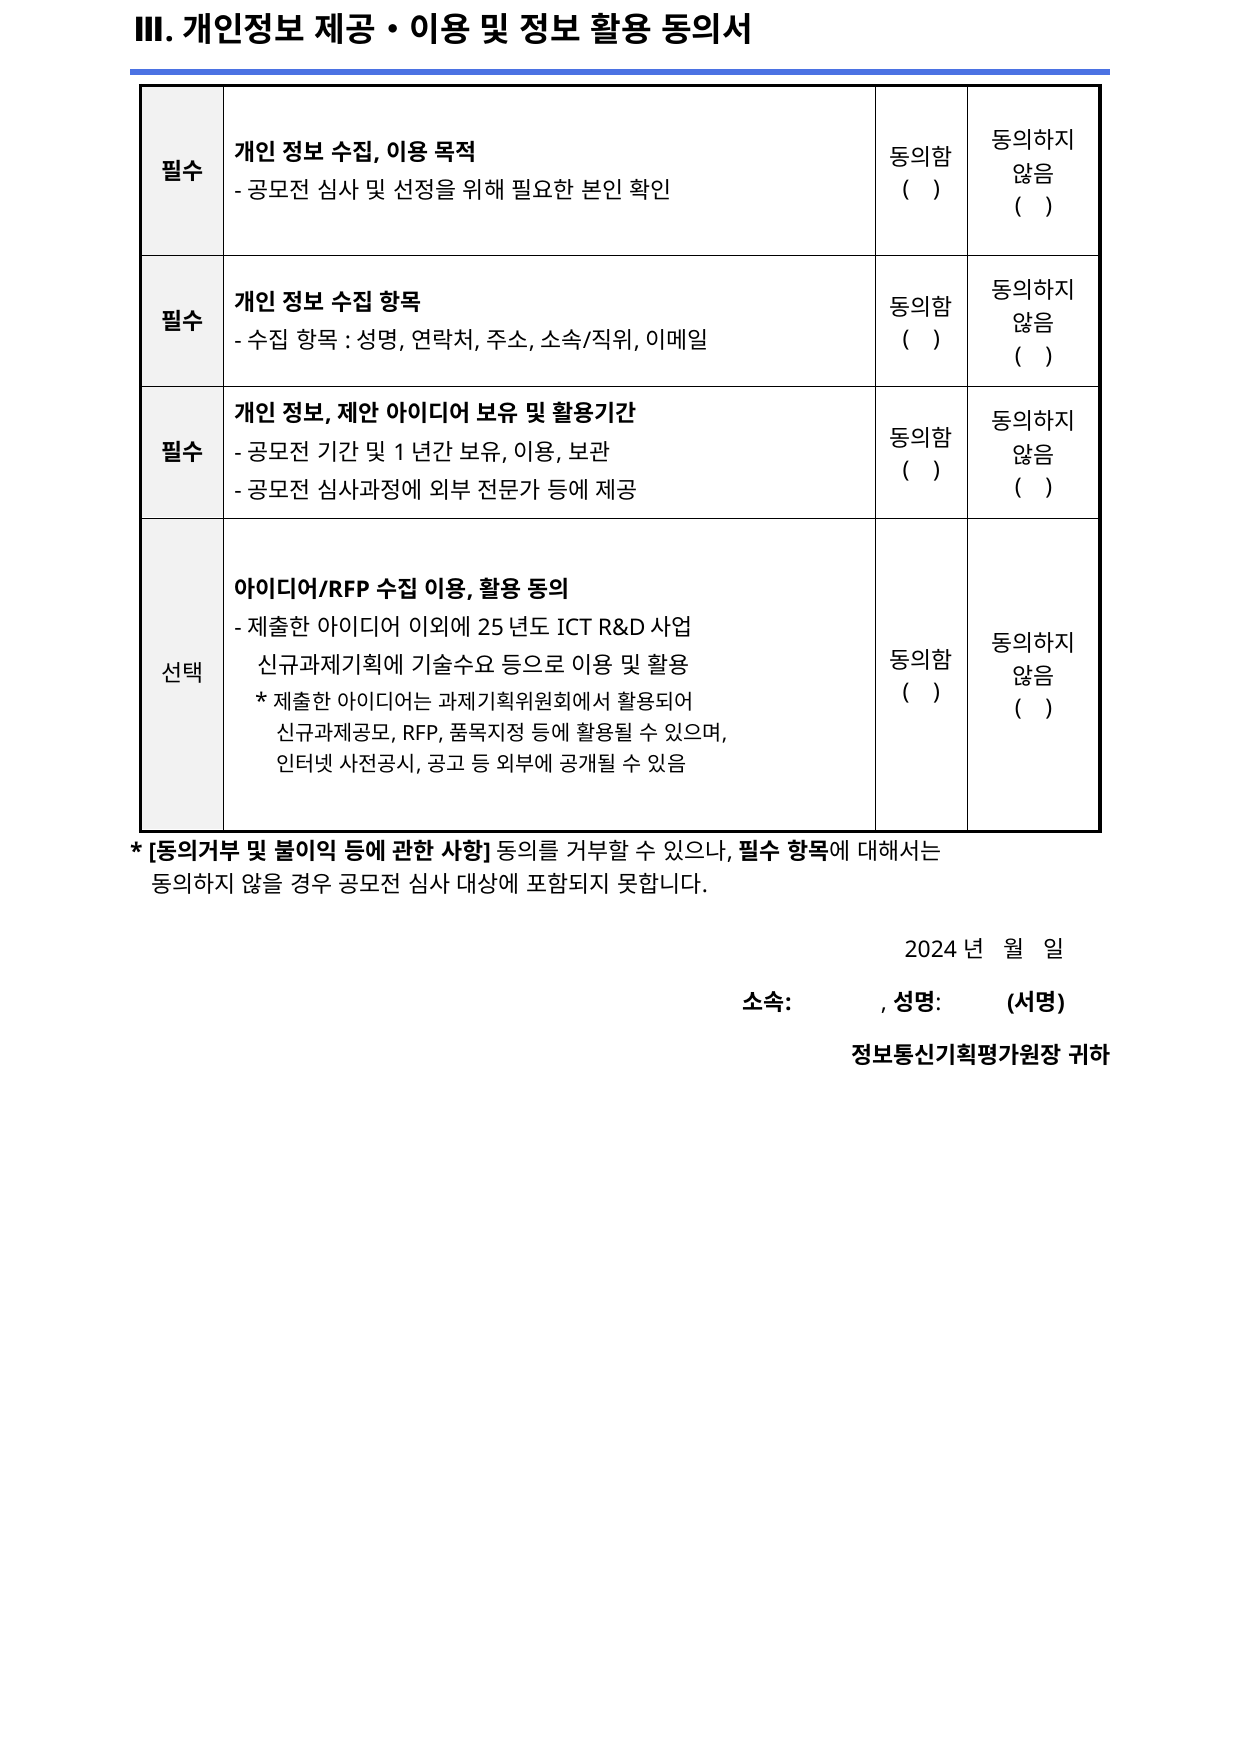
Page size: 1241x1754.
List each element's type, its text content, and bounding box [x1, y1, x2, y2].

table_cell 개인 정보 수집 항목 - 수집 항목 : 성명, 연락처, 주소, 소속/직위, 이메일 [224, 256, 875, 386]
table_cell 개인 정보, 제안 아이디어 보유 및 활용기간 - 공모전 기간 및 1년간 보유, 이용, 보관 - 공모전 심사과정에 외부 전문가 등에 제공 [224, 387, 875, 517]
table_cell 선택 [142, 519, 223, 829]
text 정보통신기획평가원장 귀하 [130, 1037, 1110, 1071]
table_cell 필수 [142, 256, 223, 386]
table_header 필수 [142, 87, 223, 255]
table_cell 동의함 ( ) [876, 387, 967, 517]
table_header 동의하지 않음 ( ) [968, 87, 1098, 255]
text 2024 년 월 일 [130, 931, 1064, 964]
table_cell 동의하지 않음 ( ) [968, 256, 1098, 386]
text 소속: , 성명: (서명) [130, 984, 1064, 1017]
text * [동의거부 및 불이익 등에 관한 사항] 동의를 거부할 수 있으나, 필수 항목에 대해서는 [130, 833, 1110, 866]
table_cell 동의함 ( ) [876, 256, 967, 386]
text 동의하지 않을 경우 공모전 심사 대상에 포함되지 못합니다. [151, 866, 1110, 899]
table_cell 동의하지 않음 ( ) [968, 519, 1098, 829]
table_cell 동의함 ( ) [876, 519, 967, 829]
table_cell 필수 [142, 387, 223, 517]
table_header Ⅲ. 개인정보 제공‧이용 및 정보 활용 동의서 [130, 0, 1110, 68]
table_cell 동의하지 않음 ( ) [968, 387, 1098, 517]
table_header 개인 정보 수집, 이용 목적 - 공모전 심사 및 선정을 위해 필요한 본인 확인 [224, 87, 875, 255]
table_header 동의함 ( ) [876, 87, 967, 255]
table_cell 아이디어/RFP 수집 이용, 활용 동의 - 제출한 아이디어 이외에 25년도 ICT R&D사업 신규과제기획에 기술수요 등으로 이용 및 활용 * 제출한 아이디어는 과제기획위원회에서 활용되어 신규과제공모, RFP, 품목지정 등에 활용될 수 있으며, 인터넷 사전공시, 공고 등 외부에 공개될 수 있음 [224, 519, 875, 829]
